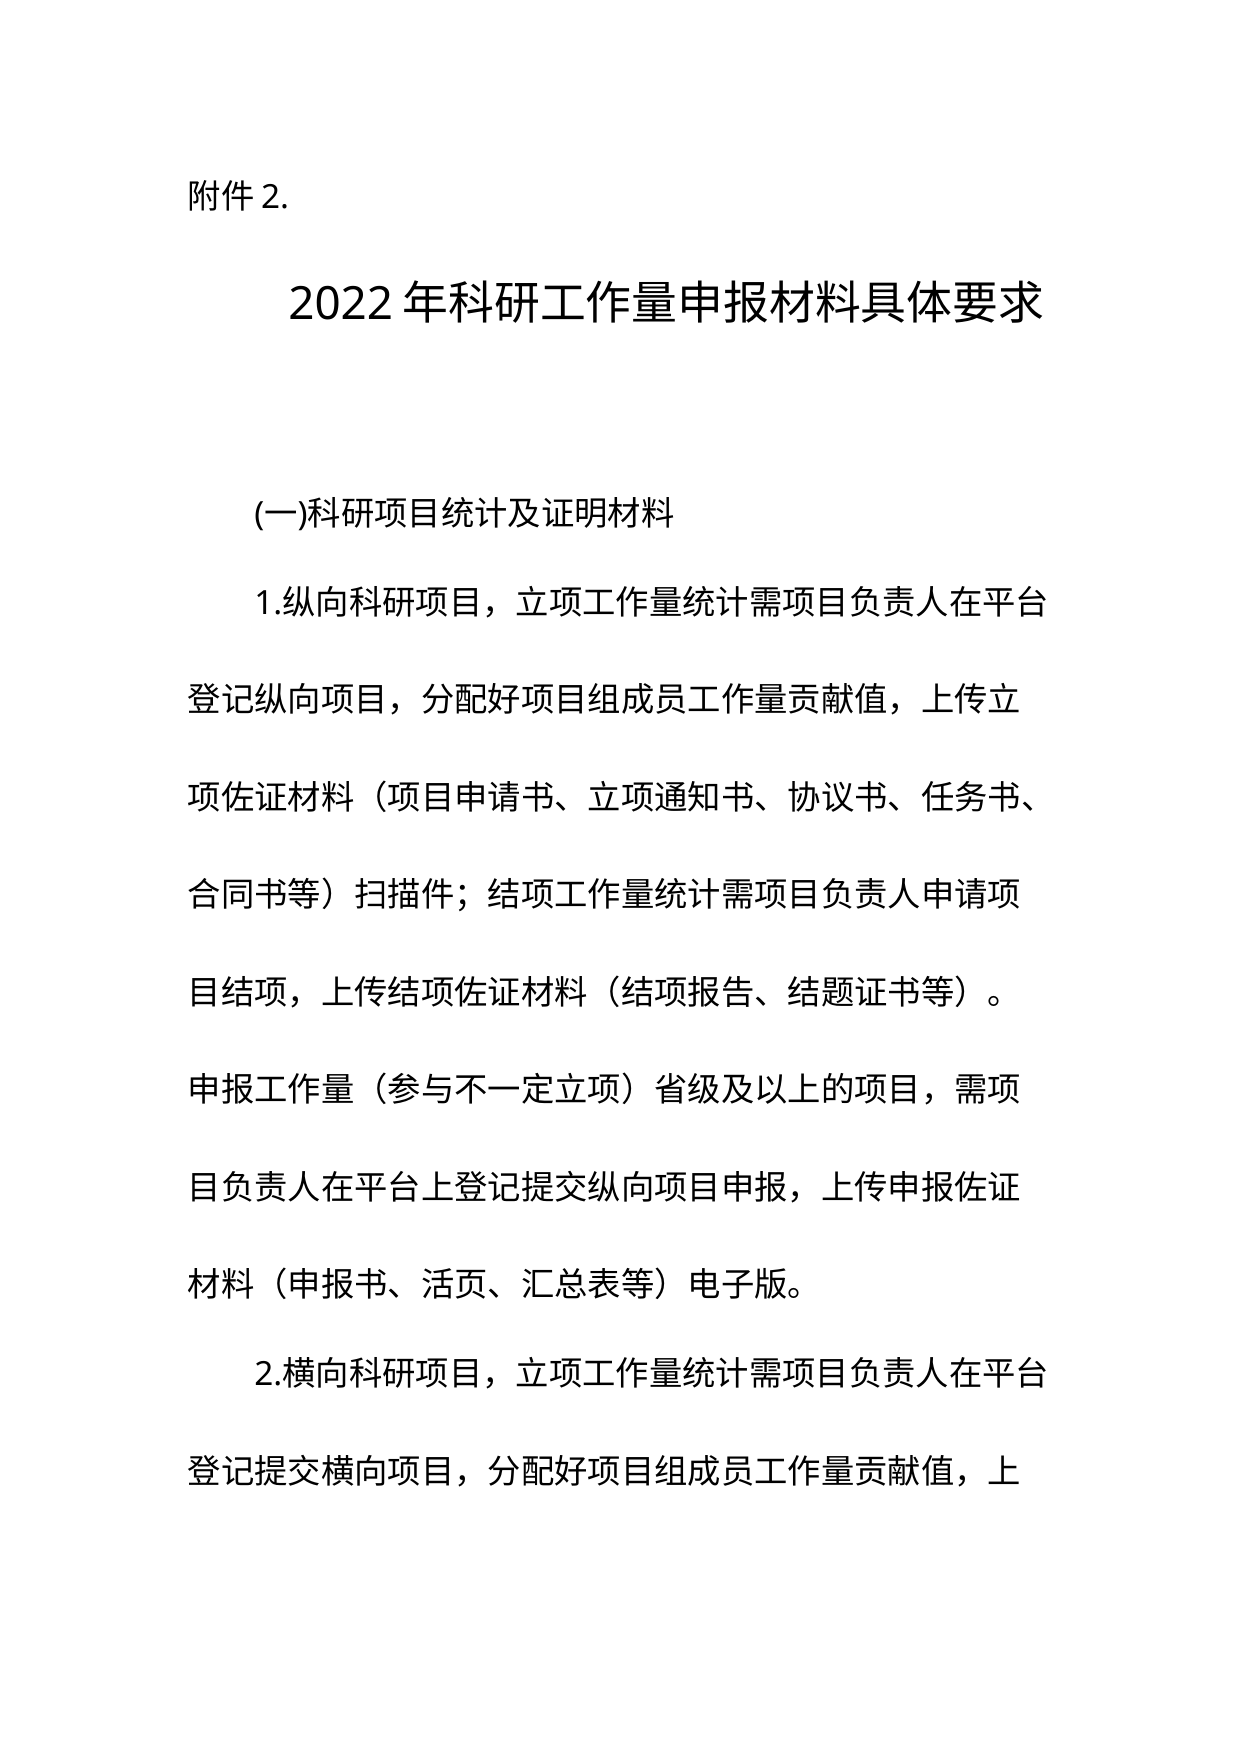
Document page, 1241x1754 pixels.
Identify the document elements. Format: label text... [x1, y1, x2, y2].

text 1.纵向科研项目，立项工作量统计需项目负责人在平台登记纵向项目，分配好项目组成员工作量贡献值，上传立项佐证材料（项目申请书、立项通知书、协议书、任务书、合同书等）扫描件；结项工作量统计需项目负责人申请项目结项，上传结项佐证材料（结项报告、结题证书等）。申报工作量（参与不一定立项）省级及以上的项目，需项目负责人在平台上登记提交纵向项目申报，上传申报佐证材料（申报书、活页、汇总表等）电子版。 [187, 567, 1053, 1315]
text 2022年科研工作量申报材料具体要求 [187, 251, 1053, 349]
text (一)科研项目统计及证明材料 [187, 478, 1053, 543]
text 附件2. [187, 162, 1053, 227]
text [187, 1339, 1053, 1501]
